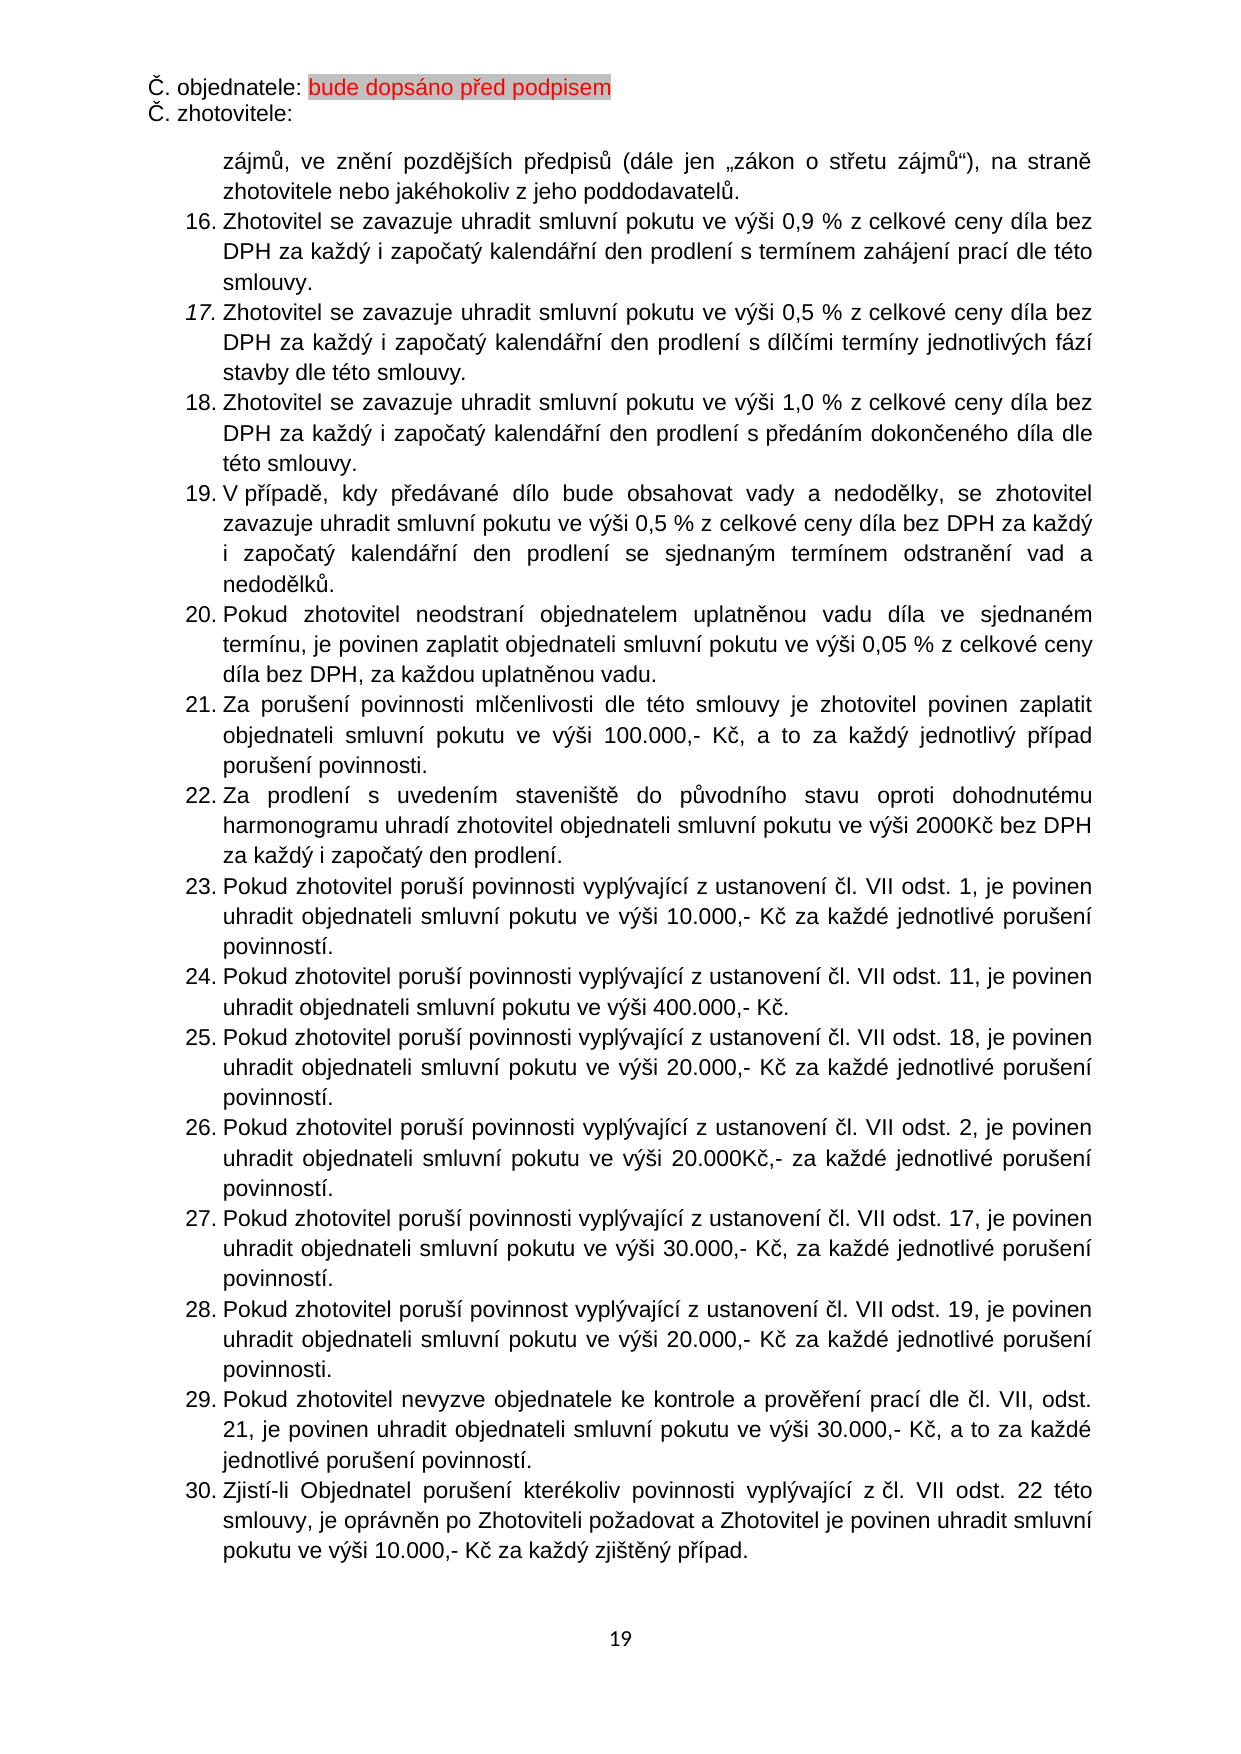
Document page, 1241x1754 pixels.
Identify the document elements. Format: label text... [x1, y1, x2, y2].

list Pokud zhotovitel poruší povinnosti vyplývající z ustanovení čl. VII odst. 17, je povinen uhradit objednateli smluvní pokutu ve výši 30.000,- Kč, za každé jednotlivé porušení povinností. [185, 1205, 1093, 1292]
list Pokud zhotovitel poruší povinnosti vyplývající z ustanovení čl. VII odst. 18, je povinen uhradit objednateli smluvní pokutu ve výši 20.000,- Kč za každé jednotlivé porušení povinností. [185, 1024, 1093, 1110]
list Pokud zhotovitel poruší povinnosti vyplývající z ustanovení čl. VII odst. 11, je povinen uhradit objednateli smluvní pokutu ve výši 400.000,- Kč. [185, 963, 1093, 1020]
list Za porušení povinnosti mlčenlivosti dle této smlouvy je zhotovitel povinen zaplatit objednateli smluvní pokutu ve výši 100.000,- Kč, a to za každý jednotlivý případ porušení povinnosti. [185, 691, 1093, 778]
list Zhotovitel se zavazuje uhradit smluvní pokutu ve výši 1,0 % z celkové ceny díla bez DPH za každý i započatý kalendářní den prodlení s předáním dokončeného díla dle této smlouvy. [185, 389, 1093, 476]
list Zhotovitel se zavazuje uhradit smluvní pokutu ve výši 0,9 % z celkové ceny díla bez DPH za každý i započatý kalendářní den prodlení s termínem zahájení prací dle této smlouvy. [185, 208, 1093, 295]
list V případě, kdy předávané dílo bude obsahovat vady a nedodělky, se zhotovitel zavazuje uhradit smluvní pokutu ve výši 0,5 % z celkové ceny díla bez DPH za každý i započatý kalendářní den prodlení se sjednaným termínem odstranění vad a nedodělků. [185, 480, 1093, 597]
list Zjistí-li Objednatel porušení kterékoliv povinnosti vyplývající z čl. VII odst. 22 této smlouvy, je oprávněn po Zhotoviteli požadovat a Zhotovitel je povinen uhradit smluvní pokutu ve výši 10.000,- Kč za každý zjištěný případ. [185, 1477, 1093, 1563]
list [185, 148, 1093, 204]
list Zhotovitel se zavazuje uhradit smluvní pokutu ve výši 0,5 % z celkové ceny díla bez DPH za každý i započatý kalendářní den prodlení s dílčími termíny jednotlivých fází stavby dle této smlouvy. [185, 299, 1093, 385]
list Za prodlení s uvedením staveniště do původního stavu oproti dohodnutému harmonogramu uhradí zhotovitel objednateli smluvní pokutu ve výši 2000Kč bez DPH za každý i započatý den prodlení. [185, 782, 1093, 869]
list Pokud zhotovitel nevyzve objednatele ke kontrole a prověření prací dle čl. VII, odst. 21, je povinen uhradit objednateli smluvní pokutu ve výši 30.000,- Kč, a to za každé jednotlivé porušení povinností. [185, 1386, 1093, 1473]
list Pokud zhotovitel poruší povinnosti vyplývající z ustanovení čl. VII odst. 2, je povinen uhradit objednateli smluvní pokutu ve výši 20.000Kč,- za každé jednotlivé porušení povinností. [185, 1114, 1093, 1201]
list Pokud zhotovitel poruší povinnosti vyplývající z ustanovení čl. VII odst. 1, je povinen uhradit objednateli smluvní pokutu ve výši 10.000,- Kč za každé jednotlivé porušení povinností. [185, 873, 1093, 959]
list Pokud zhotovitel poruší povinnost vyplývající z ustanovení čl. VII odst. 19, je povinen uhradit objednateli smluvní pokutu ve výši 20.000,- Kč za každé jednotlivé porušení povinnosti. [185, 1296, 1093, 1382]
list Pokud zhotovitel neodstraní objednatelem uplatněnou vadu díla ve sjednaném termínu, je povinen zaplatit objednateli smluvní pokutu ve výši 0,05 % z celkové ceny díla bez DPH, za každou uplatněnou vadu. [185, 601, 1093, 687]
